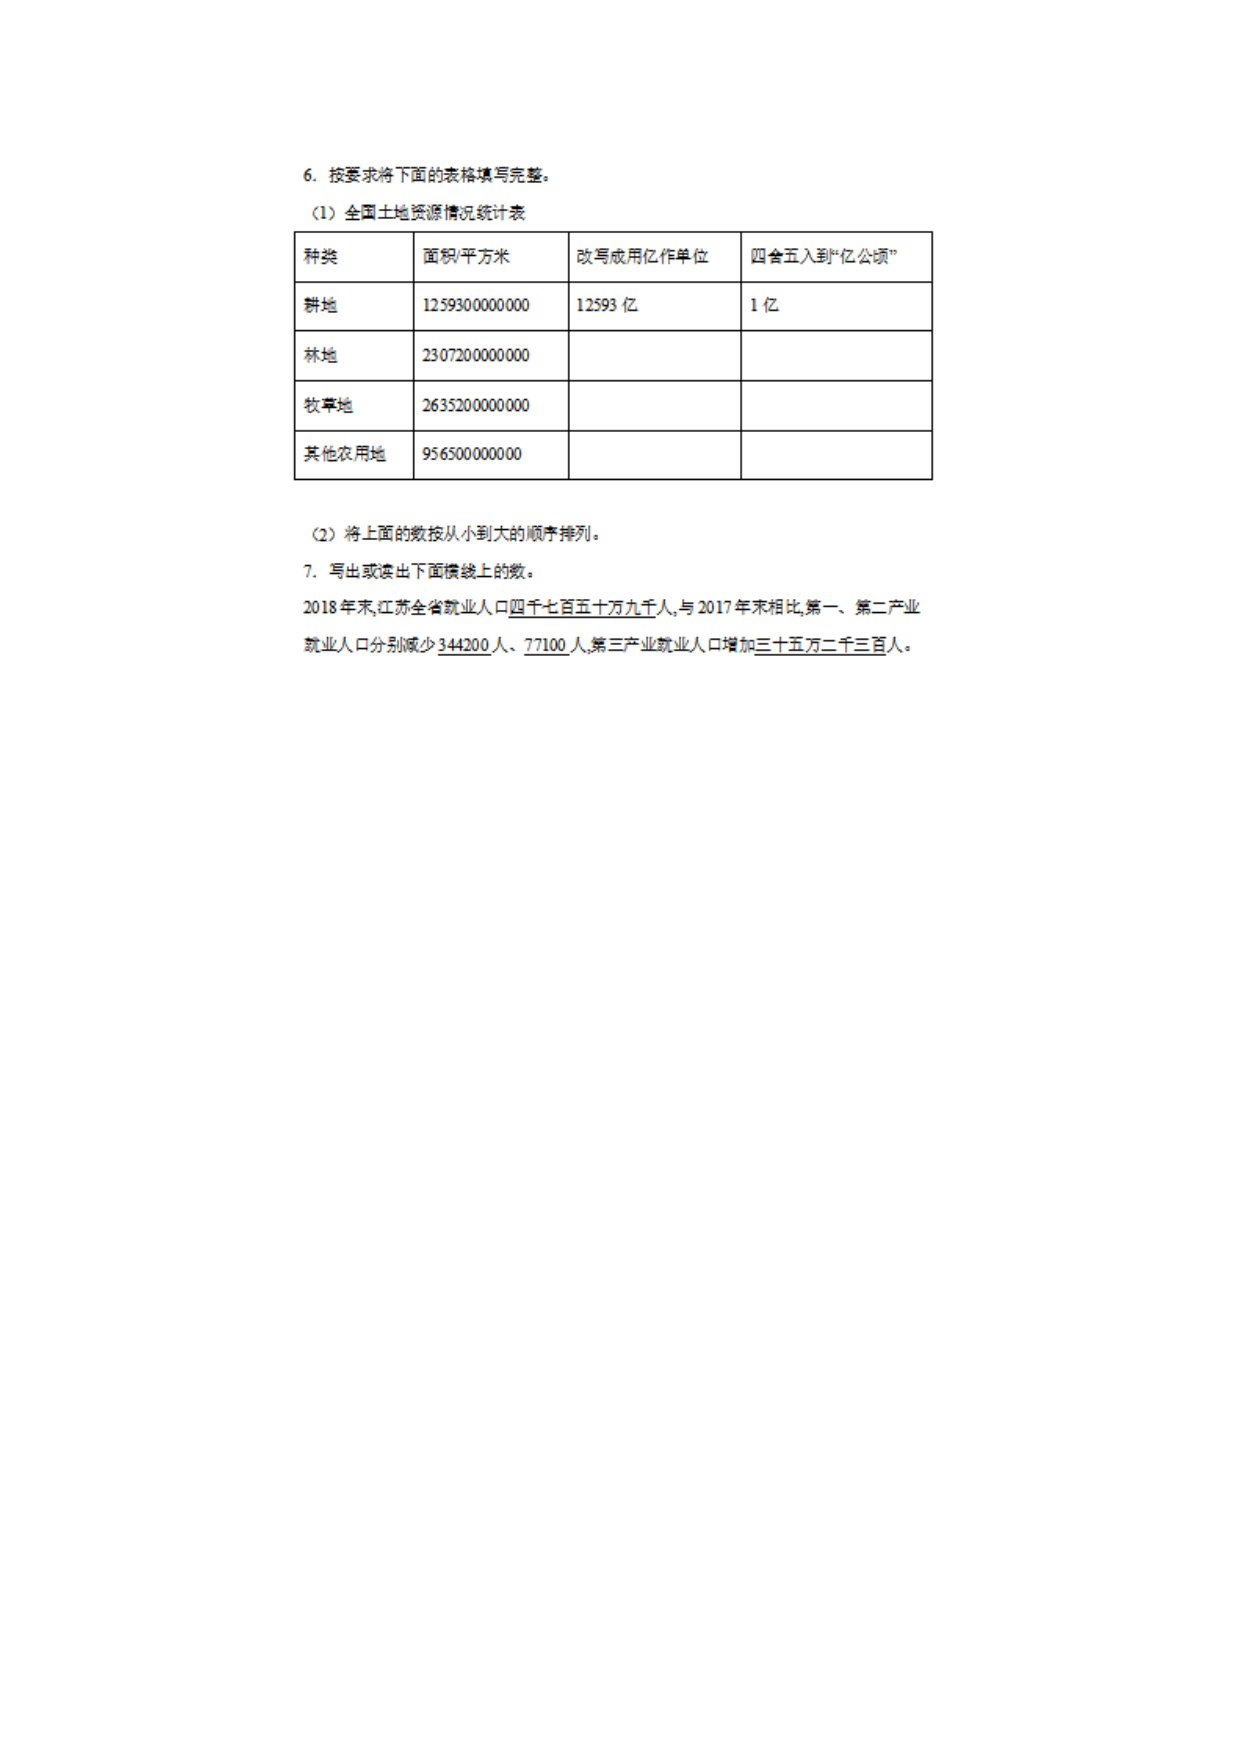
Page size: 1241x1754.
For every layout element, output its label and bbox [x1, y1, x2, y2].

picture [267, 162, 974, 764]
